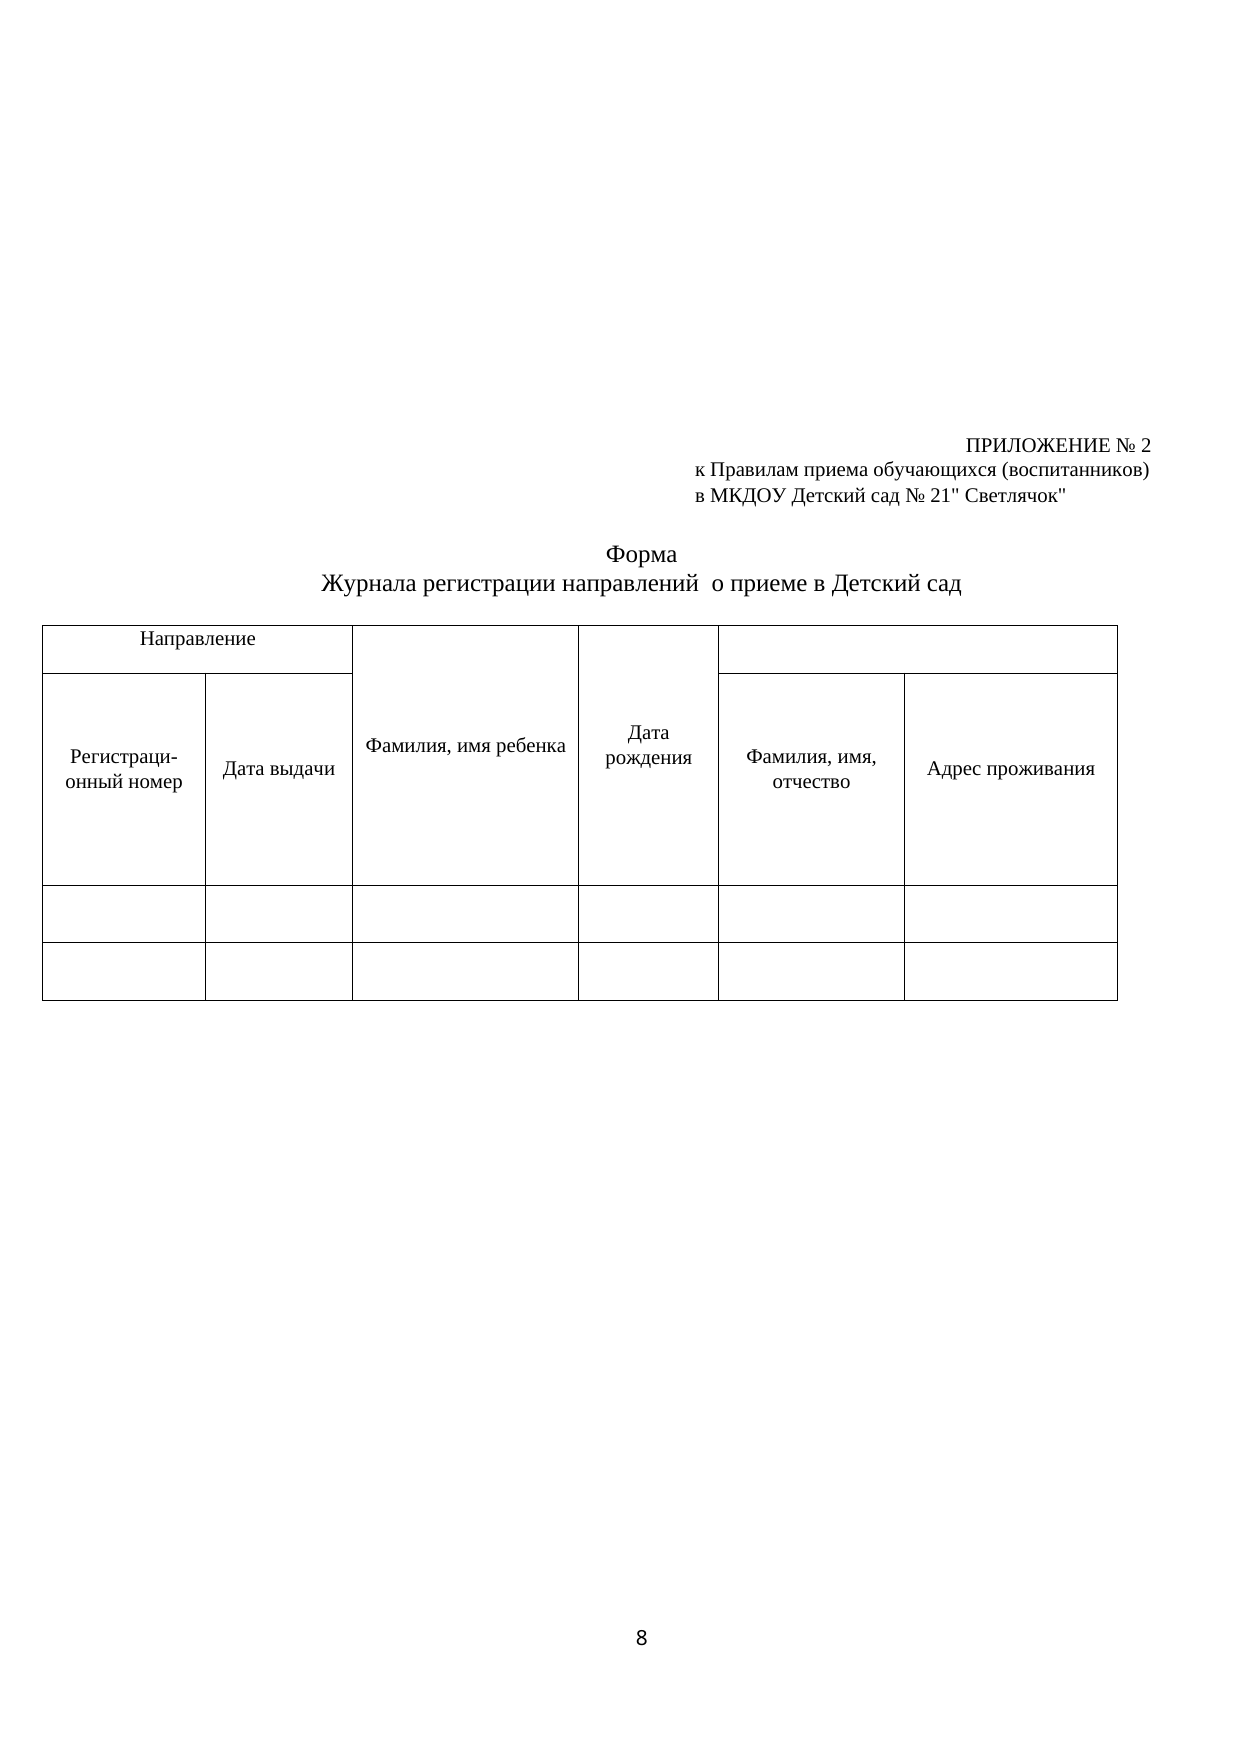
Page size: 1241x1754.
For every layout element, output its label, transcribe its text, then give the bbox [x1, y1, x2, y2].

table_cell [719, 886, 904, 942]
table_header Фамилия, имя ребенка [353, 626, 578, 885]
table_cell Регистраци-онный номер [43, 674, 205, 885]
table_cell [719, 943, 904, 999]
table_cell [353, 943, 578, 999]
table_cell [206, 886, 352, 942]
table_cell Фамилия, имя, отчество [719, 674, 904, 885]
table_cell Дата выдачи [206, 674, 352, 885]
table_header Направление [43, 626, 352, 672]
table_header [719, 626, 1117, 672]
table_cell [353, 886, 578, 942]
table_cell [579, 943, 718, 999]
text Форма [131, 539, 1152, 568]
table_cell [206, 943, 352, 999]
table_header Дата рождения [579, 626, 718, 885]
table_cell [905, 886, 1117, 942]
table_cell [43, 943, 205, 999]
table_cell Адрес проживания [905, 674, 1117, 885]
table_cell [43, 886, 205, 942]
table_cell [579, 886, 718, 942]
text Журнала регистрации направлений о приеме в Детский сад [131, 568, 1152, 597]
table_cell [905, 943, 1117, 999]
